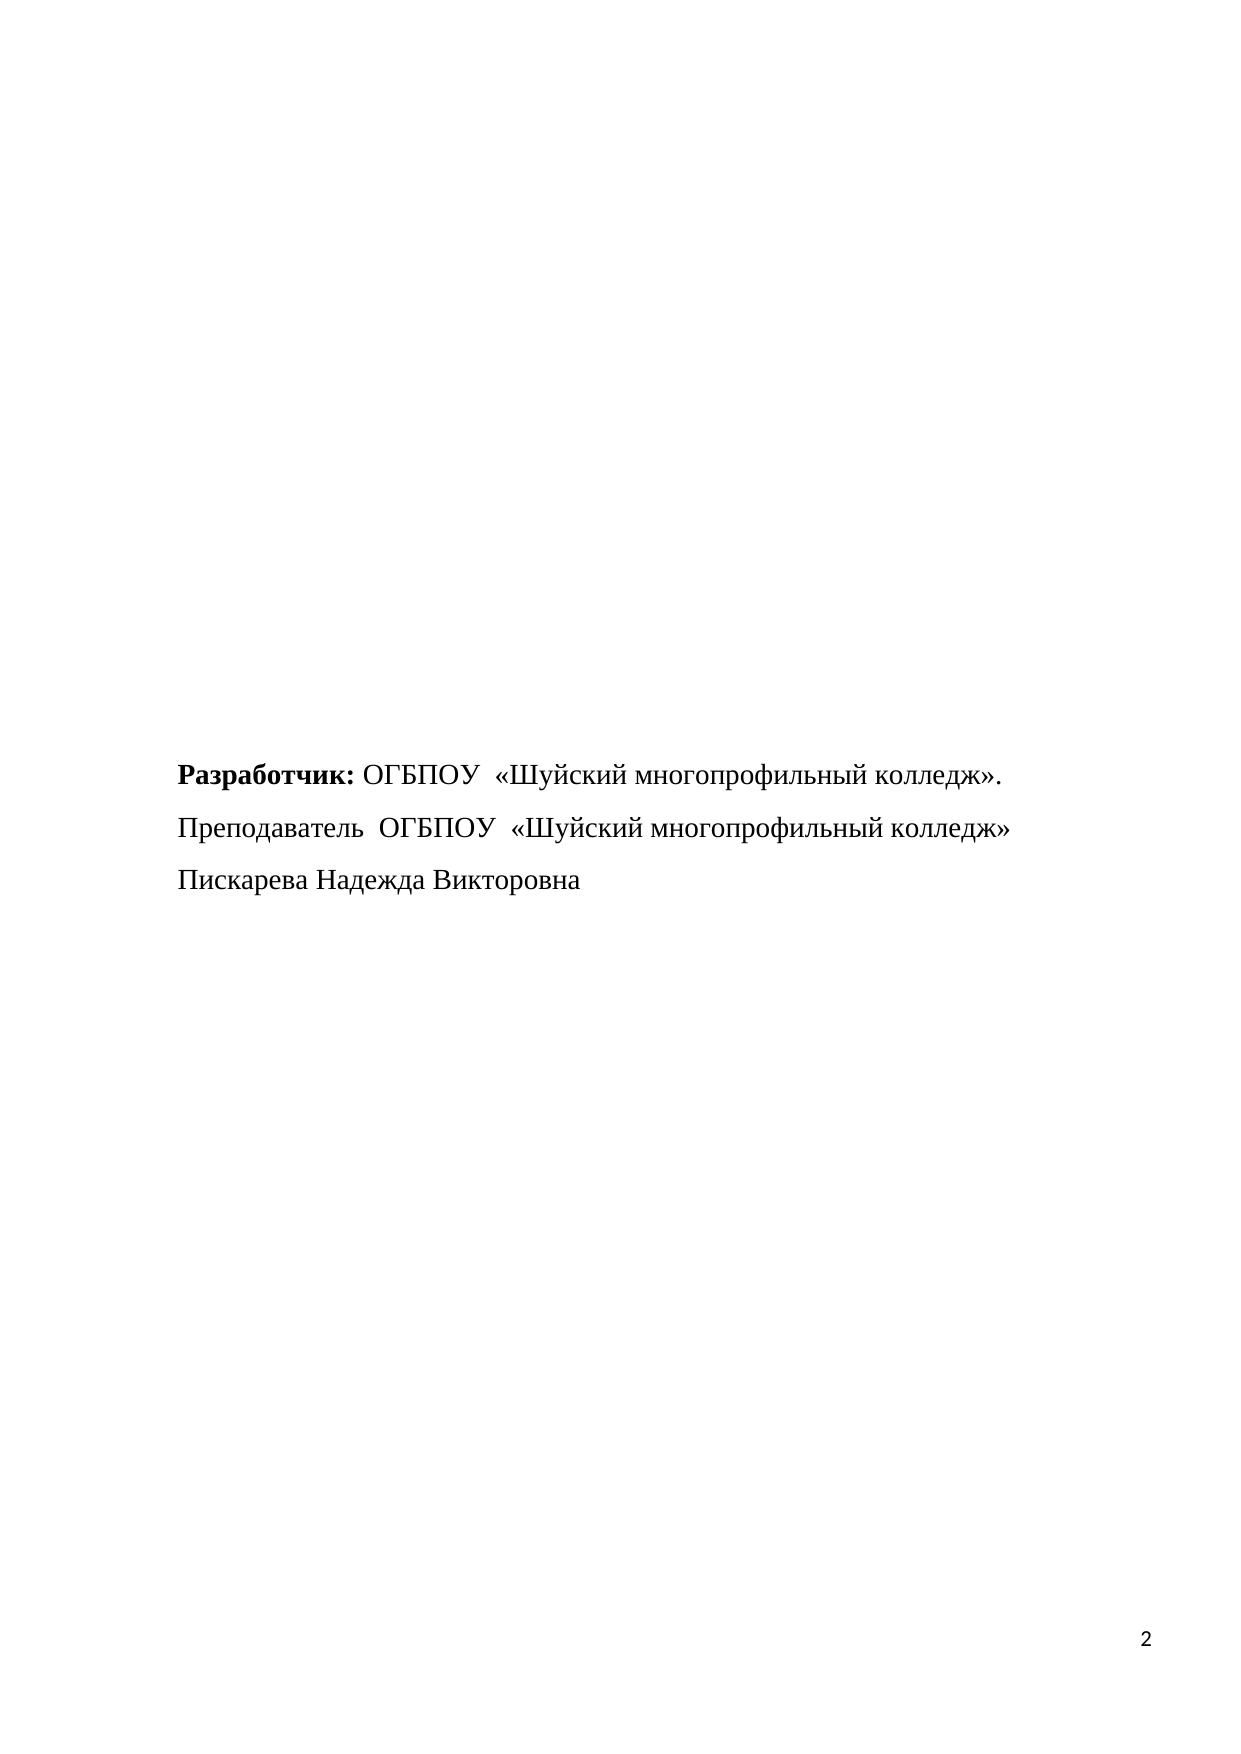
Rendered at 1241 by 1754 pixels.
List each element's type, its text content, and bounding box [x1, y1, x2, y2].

text Преподаватель ОГБПОУ «Шуйский многопрофильный колледж» [177, 810, 1152, 843]
text Пискарева Надежда Викторовна [177, 862, 1152, 896]
text Разработчик: ОГБПОУ «Шуйский многопрофильный колледж». [177, 757, 1152, 790]
